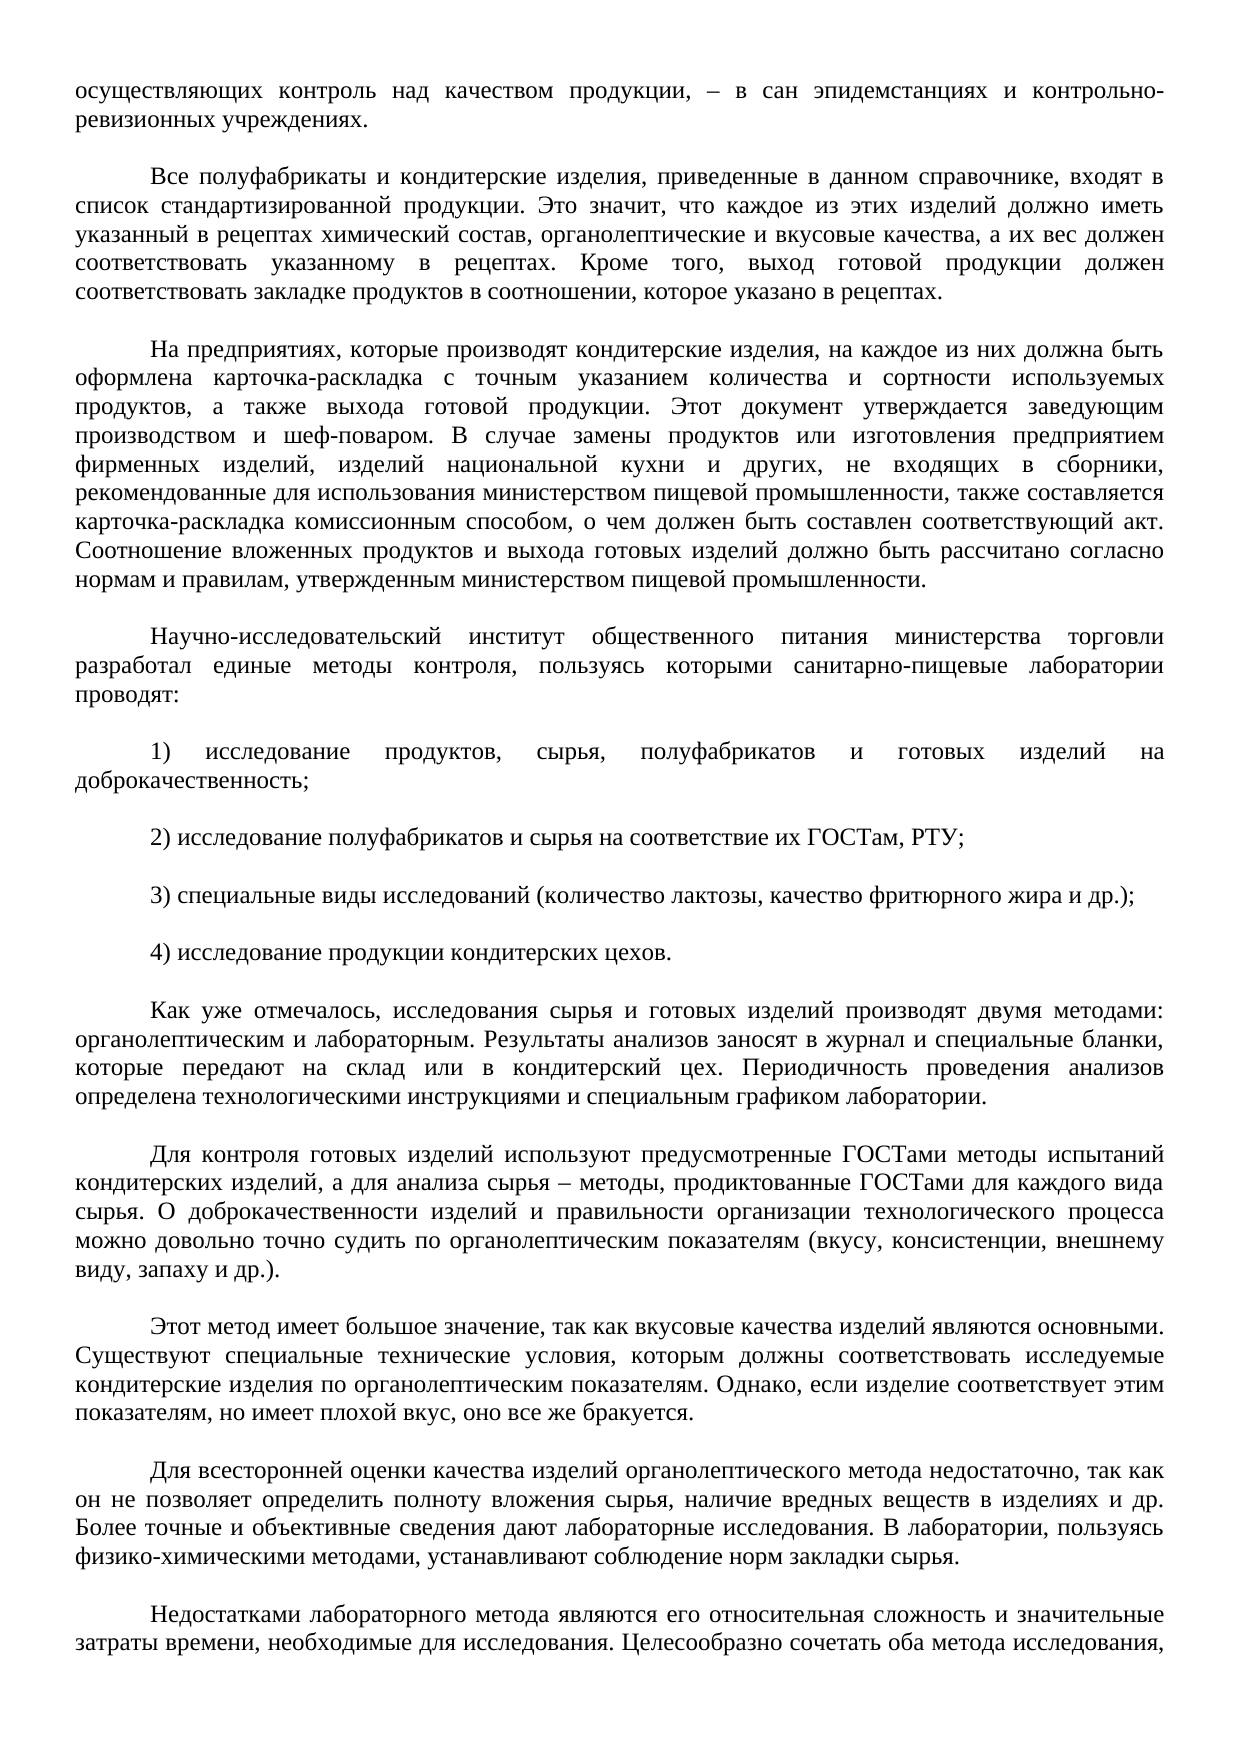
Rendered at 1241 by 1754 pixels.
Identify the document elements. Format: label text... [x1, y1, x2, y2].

text Для контроля готовых изделий используют предусмотренные ГОСТами методы испытаний кондитерских изделий, а для анализа сырья – методы, продиктованные ГОСТами для каждого вида сырья. О доброкачественности изделий и правильности организации технологического процесса можно довольно точно судить по органолептическим показателям (вкусу, консистенции, внешнему виду, запаху и др.). [75, 1139, 1165, 1282]
text Научно-исследовательский институт общественного питания министерства торговли разработал единые методы контроля, пользуясь которыми санитарно-пищевые лаборатории проводят: [75, 621, 1165, 707]
text Для всесторонней оценки качества изделий органолептического метода недостаточно, так как он не позволяет определить полноту вложения сырья, наличие вредных веществ в изделиях и др. Более точные и объективные сведения дают лабораторные исследования. В лаборатории, пользуясь физико-химическими методами, устанавливают соблюдение норм закладки сырья. [75, 1455, 1165, 1570]
text 3) специальные виды исследований (количество лактозы, качество фритюрного жира и др.); [75, 880, 1165, 909]
text 4) исследование продукции кондитерских цехов. [75, 937, 1165, 966]
text 1) исследование продуктов, сырья, полуфабрикатов и готовых изделий на доброкачественность; [75, 736, 1165, 794]
text Как уже отмечалось, исследования сырья и готовых изделий производят двумя методами: органолептическим и лабораторным. Результаты анализов заносят в журнал и специальные бланки, которые передают на склад или в кондитерский цех. Периодичность проведения анализов определена технологическими инструкциями и специальным графиком лаборатории. [75, 995, 1165, 1110]
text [75, 1599, 1165, 1656]
text Этот метод имеет большое значение, так как вкусовые качества изделий являются основными. Существуют специальные технические условия, которым должны соответствовать исследуемые кондитерские изделия по органолептическим показателям. Однако, если изделие соответствует этим показателям, но имеет плохой вкус, оно все же бракуется. [75, 1311, 1165, 1426]
text 2) исследование полуфабрикатов и сырья на соответствие их ГОСТам, РТУ; [75, 822, 1165, 851]
text Все полуфабрикаты и кондитерские изделия, приведенные в данном справочнике, входят в список стандартизированной продукции. Это значит, что каждое из этих изделий должно иметь указанный в рецептах химический состав, органолептические и вкусовые качества, а их вес должен соответствовать указанному в рецептах. Кроме того, выход готовой продукции должен соответствовать закладке продуктов в соотношении, которое указано в рецептах. [75, 161, 1165, 305]
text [75, 75, 1165, 132]
text На предприятиях, которые производят кондитерские изделия, на каждое из них должна быть оформлена карточка-раскладка с точным указанием количества и сортности используемых продуктов, а также выхода готовой продукции. Этот документ утверждается заведующим производством и шеф-поваром. В случае замены продуктов или изготовления предприятием фирменных изделий, изделий национальной кухни и других, не входящих в сборники, рекомендованные для использования министерством пищевой промышленности, также составляется карточка-раскладка комиссионным способом, о чем должен быть составлен соответствующий акт. Соотношение вложенных продуктов и выхода готовых изделий должно быть рассчитано согласно нормам и правилам, утвержденным министерством пищевой промышленности. [75, 334, 1165, 592]
